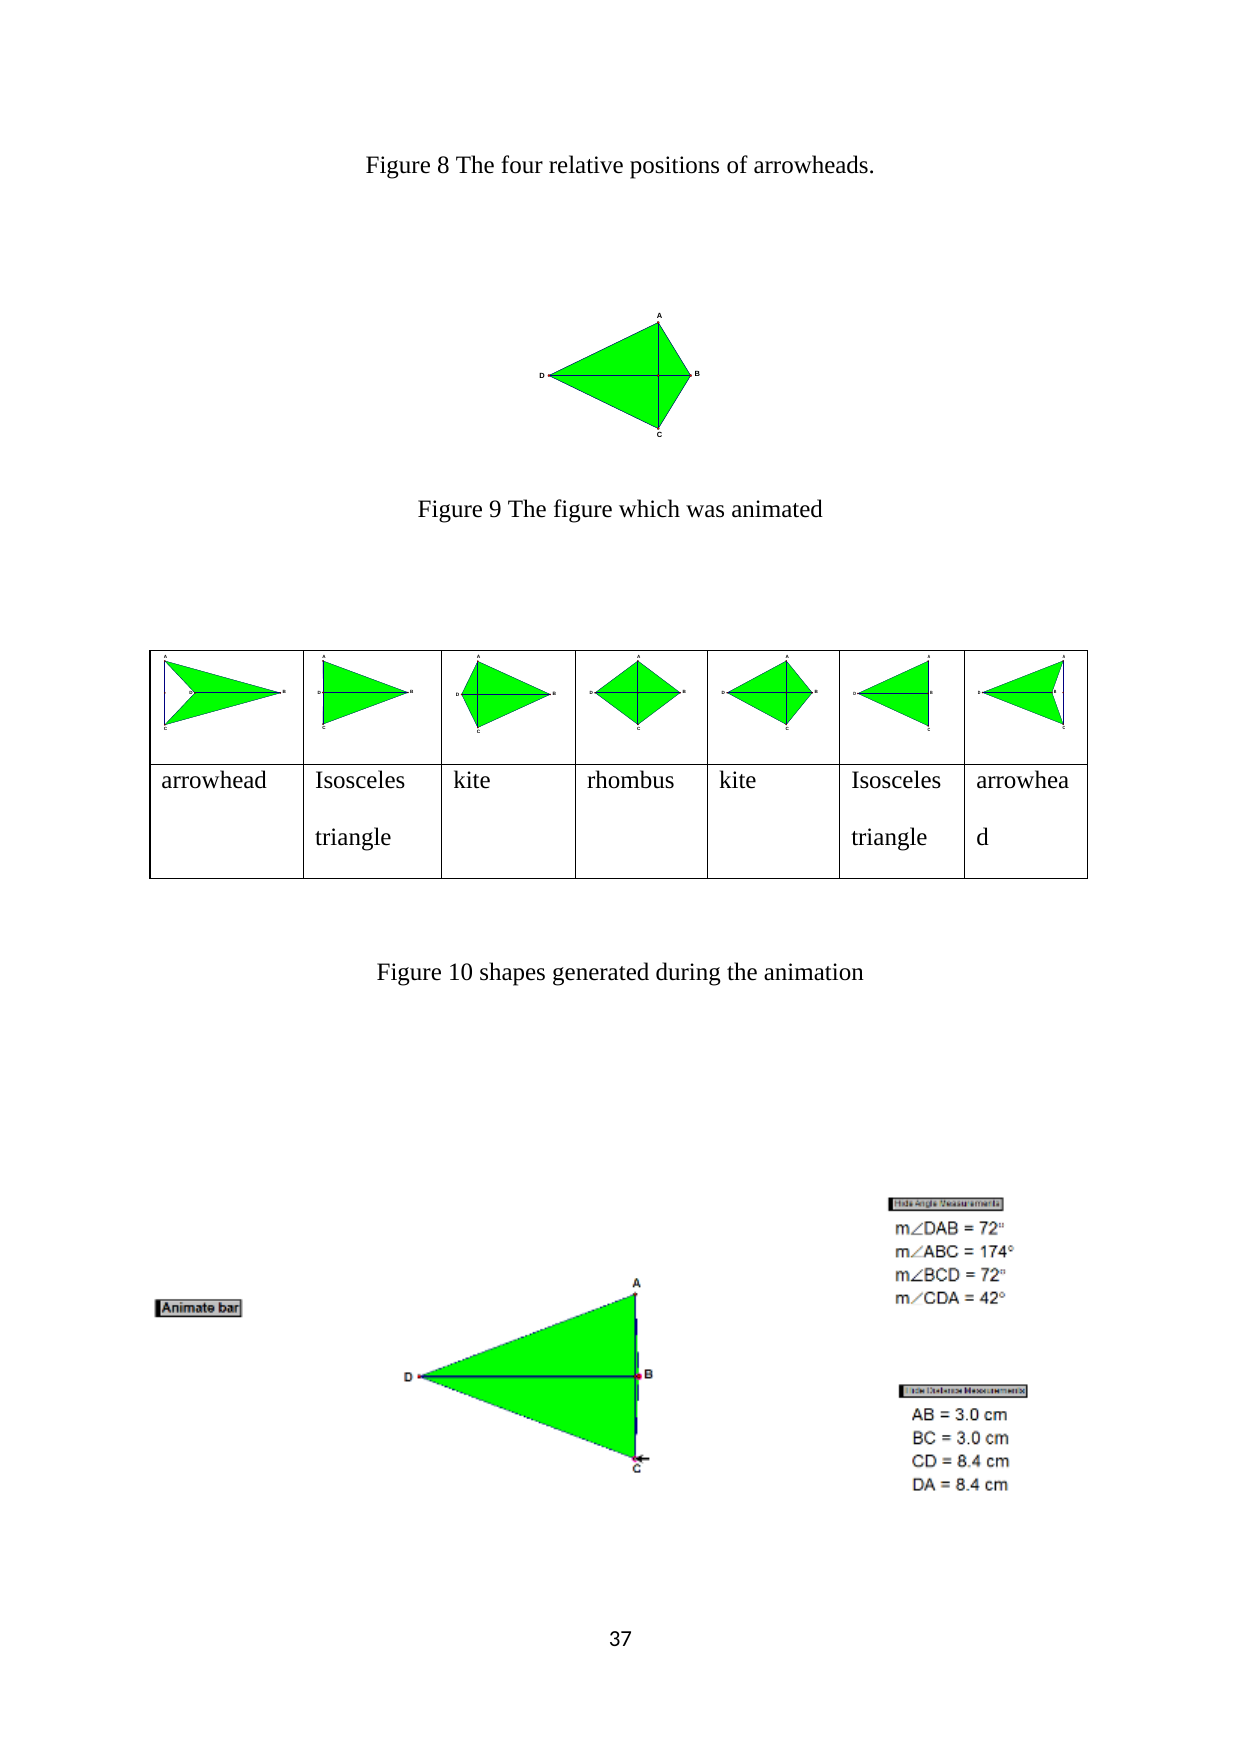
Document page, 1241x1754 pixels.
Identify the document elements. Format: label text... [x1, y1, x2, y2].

table_cell arrowhead [151, 765, 303, 877]
table_cell Isosceles triangle [304, 765, 441, 877]
table_cell kite [442, 765, 575, 877]
table_header [304, 651, 441, 764]
table_header [840, 651, 964, 764]
table_cell rhombus [576, 765, 707, 877]
table_cell kite [708, 765, 839, 877]
table_header [151, 651, 303, 764]
table_header [442, 651, 575, 764]
table_header [576, 651, 707, 764]
table_header [708, 651, 839, 764]
picture [150, 1191, 1074, 1547]
table_cell Isosceles triangle [840, 765, 964, 877]
text Figure 9 The figure which was animated [150, 494, 1090, 522]
table_cell arrowhead [965, 765, 1087, 877]
text Figure 8 The four relative positions of arrowheads. [150, 150, 1090, 179]
text Figure 10 shapes generated during the animation [150, 957, 1090, 986]
table_header [965, 651, 1087, 764]
